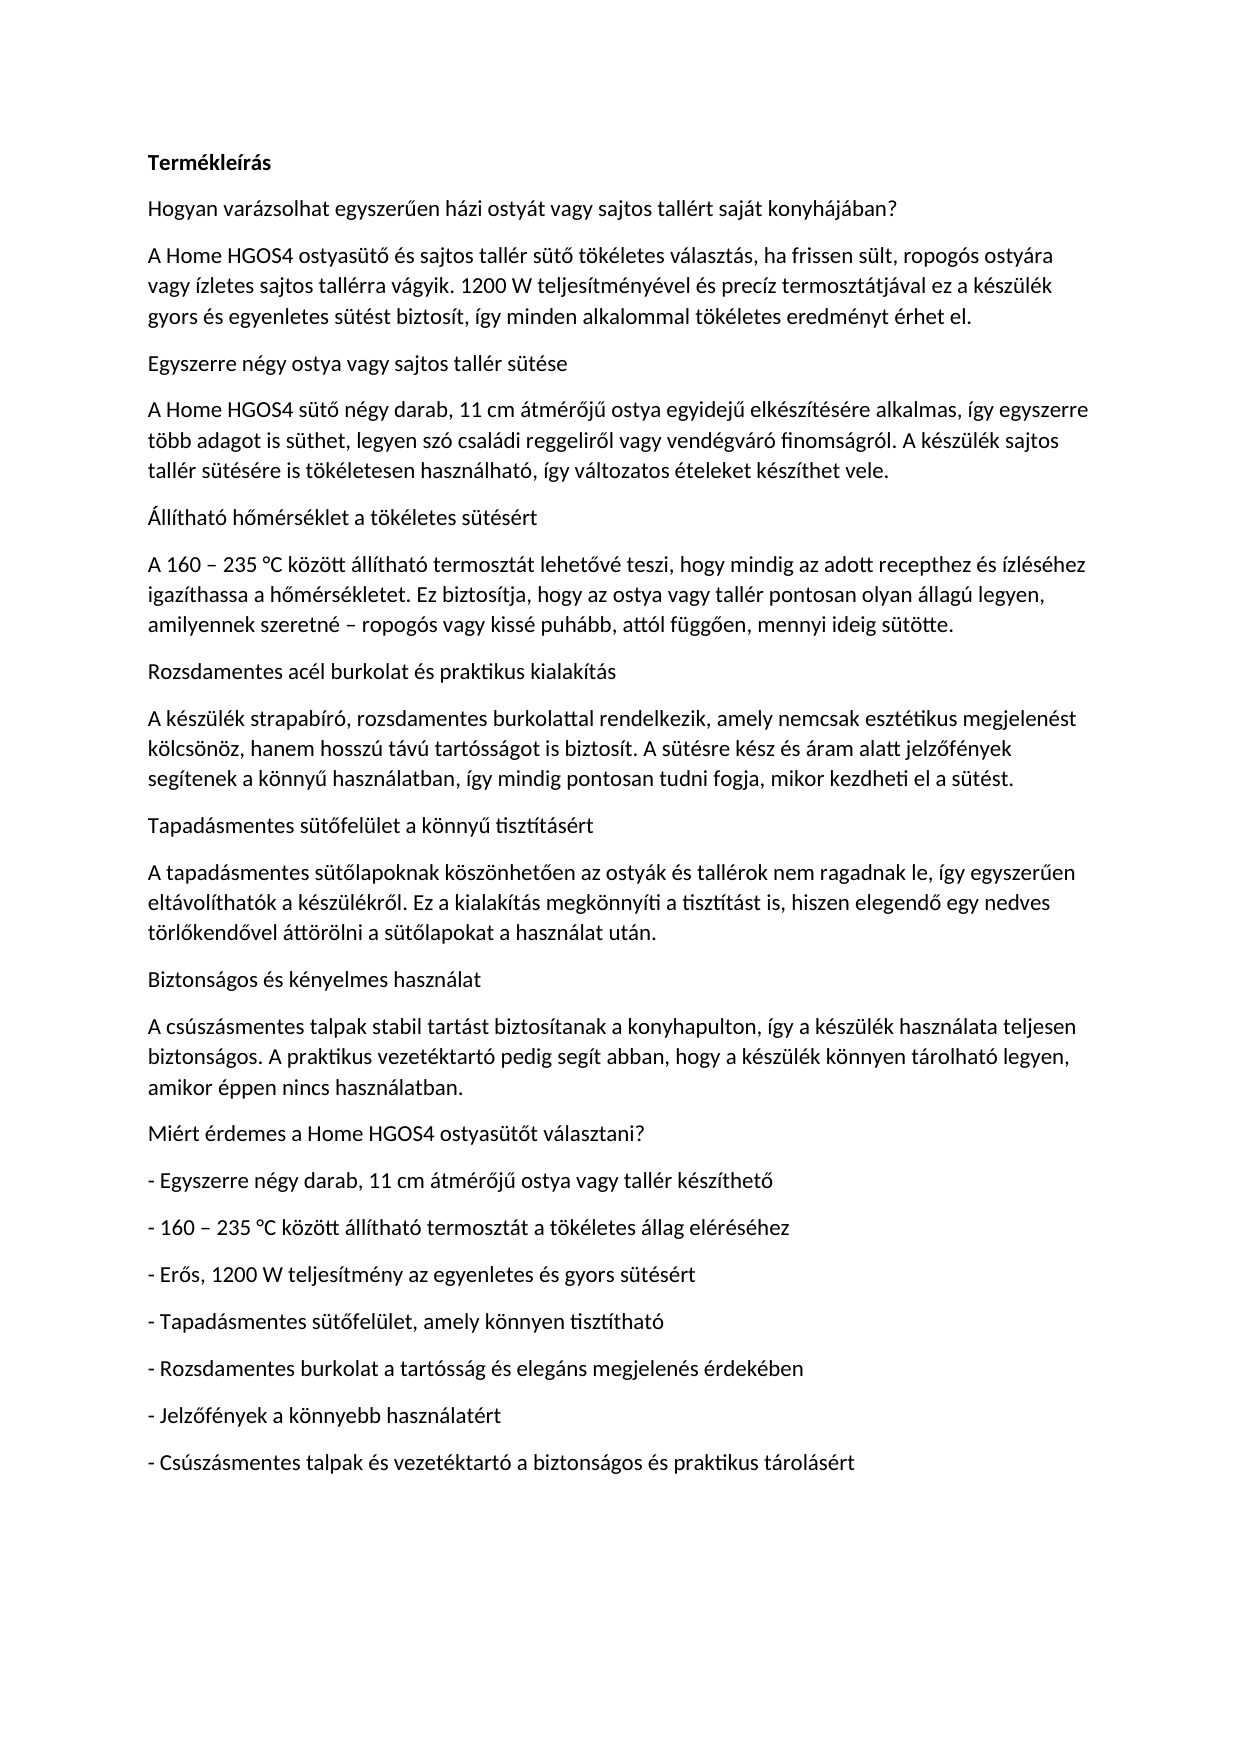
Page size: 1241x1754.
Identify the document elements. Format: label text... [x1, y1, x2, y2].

text Rozsdamentes acél burkolat és praktikus kialakítás [148, 657, 1093, 685]
text - 160 – 235 °C között állítható termosztát a tökéletes állag eléréséhez [148, 1213, 1093, 1241]
text - Erős, 1200 W teljesítmény az egyenletes és gyors sütésért [148, 1260, 1093, 1288]
text - Egyszerre négy darab, 11 cm átmérőjű ostya vagy tallér készíthető [148, 1166, 1093, 1194]
text Állítható hőmérséklet a tökéletes sütésért [148, 503, 1093, 531]
text Hogyan varázsolhat egyszerűen házi ostyát vagy sajtos tallért saját konyhájában? [148, 194, 1093, 222]
text - Csúszásmentes talpak és vezetéktartó a biztonságos és praktikus tárolásért [148, 1448, 1093, 1476]
text A csúszásmentes talpak stabil tartást biztosítanak a konyhapulton, így a készülék használata teljesen biztonságos. A praktikus vezetéktartó pedig segít abban, hogy a készülék könnyen tárolható legyen, amikor éppen nincs használatban. [148, 1012, 1093, 1101]
text Egyszerre négy ostya vagy sajtos tallér sütése [148, 349, 1093, 377]
text A 160 – 235 °C között állítható termosztát lehetővé teszi, hogy mindig az adott recepthez és ízléséhez igazíthassa a hőmérsékletet. Ez biztosítja, hogy az ostya vagy tallér pontosan olyan állagú legyen, amilyennek szeretné – ropogós vagy kissé puhább, attól függően, mennyi ideig sütötte. [148, 550, 1093, 638]
text A tapadásmentes sütőlapoknak köszönhetően az ostyák és tallérok nem ragadnak le, így egyszerűen eltávolíthatók a készülékről. Ez a kialakítás megkönnyíti a tisztítást is, hiszen elegendő egy nedves törlőkendővel áttörölni a sütőlapokat a használat után. [148, 858, 1093, 946]
text Miért érdemes a Home HGOS4 ostyasütőt választani? [148, 1119, 1093, 1147]
text Tapadásmentes sütőfelület a könnyű tisztításért [148, 811, 1093, 839]
text Termékleírás [148, 148, 1093, 176]
text - Jelzőfények a könnyebb használatért [148, 1401, 1093, 1429]
text Biztonságos és kényelmes használat [148, 965, 1093, 993]
text - Rozsdamentes burkolat a tartósság és elegáns megjelenés érdekében [148, 1354, 1093, 1382]
text A Home HGOS4 ostyasütő és sajtos tallér sütő tökéletes választás, ha frissen sült, ropogós ostyára vagy ízletes sajtos tallérra vágyik. 1200 W teljesítményével és precíz termosztátjával ez a készülék gyors és egyenletes sütést biztosít, így minden alkalommal tökéletes eredményt érhet el. [148, 241, 1093, 330]
text A készülék strapabíró, rozsdamentes burkolattal rendelkezik, amely nemcsak esztétikus megjelenést kölcsönöz, hanem hosszú távú tartósságot is biztosít. A sütésre kész és áram alatt jelzőfények segítenek a könnyű használatban, így mindig pontosan tudni fogja, mikor kezdheti el a sütést. [148, 704, 1093, 792]
text - Tapadásmentes sütőfelület, amely könnyen tisztítható [148, 1307, 1093, 1335]
text A Home HGOS4 sütő négy darab, 11 cm átmérőjű ostya egyidejű elkészítésére alkalmas, így egyszerre több adagot is süthet, legyen szó családi reggeliről vagy vendégváró finomságról. A készülék sajtos tallér sütésére is tökéletesen használható, így változatos ételeket készíthet vele. [148, 396, 1093, 484]
